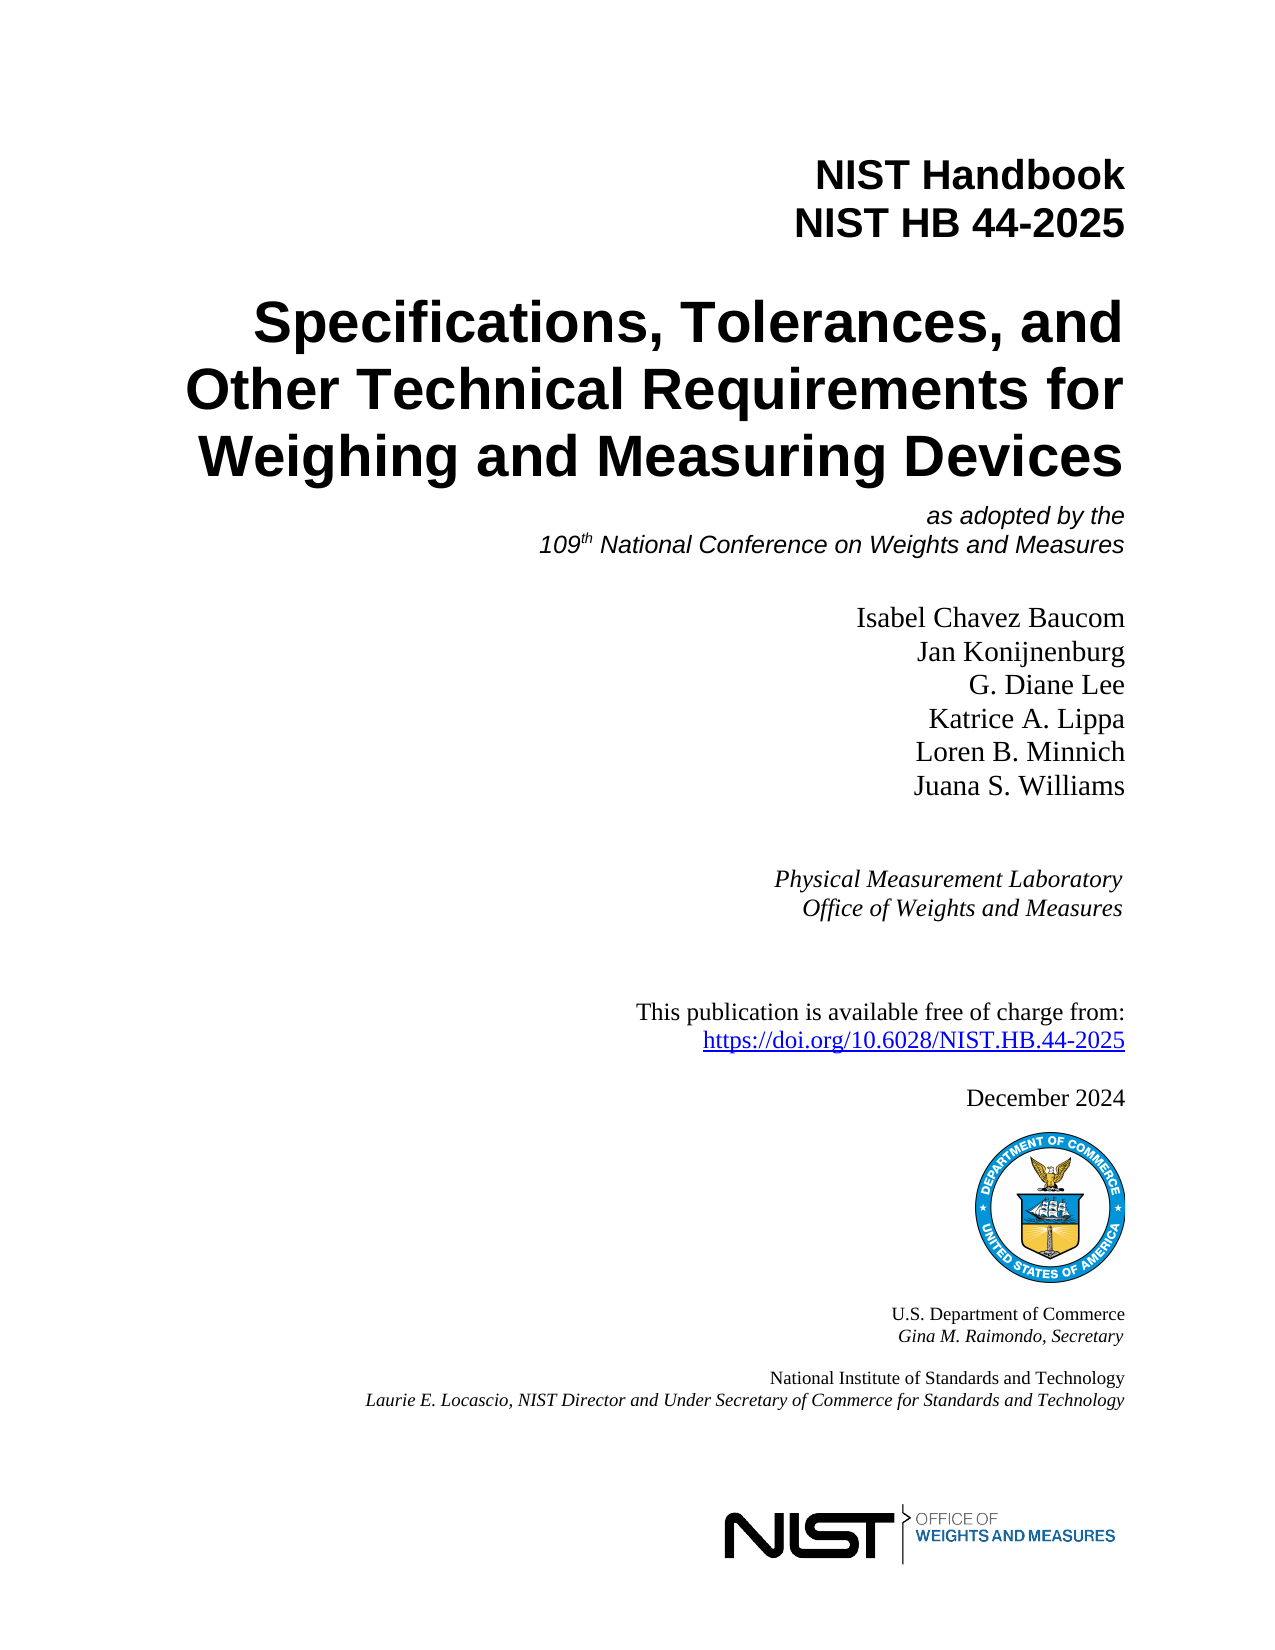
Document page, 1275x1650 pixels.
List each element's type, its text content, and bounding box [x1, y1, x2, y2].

text Juana S. Williams [150, 768, 1125, 802]
text NIST [150, 150, 1125, 198]
text Gina M. Raimondo, Secretary [150, 1325, 1125, 1346]
picture [1086, 1148, 1094, 1156]
text G. Diane Lee [150, 667, 1125, 701]
picture [1011, 1146, 1019, 1153]
picture [1062, 1225, 1125, 1283]
text Jan Konijnenburg [150, 634, 1125, 667]
text as adopted by the [150, 501, 1125, 530]
text Laurie E. Locascio, NIST Director and Under Secretary of Commerce for Standards and Technology [150, 1389, 1125, 1410]
text Katrice A. Lippa [150, 701, 1125, 734]
text December 2024 [150, 1083, 1125, 1112]
picture [975, 1132, 1039, 1196]
text Physical Measurement Laboratory Office of Weights and Measures [150, 864, 1125, 921]
picture [1028, 1139, 1035, 1146]
picture [1055, 1138, 1062, 1144]
picture [1093, 1155, 1103, 1164]
text This publication is available free of charge from: [150, 997, 1125, 1025]
text 109th National Conference on Weights and Measures [150, 530, 1125, 559]
picture [1036, 1269, 1047, 1277]
text U.S. Department of Commerce [150, 1303, 1125, 1325]
text Loren B. Minnich [150, 734, 1125, 768]
title Specifications, Tolerances, and Other Technical Requirements for Weighing and Measuring Devices [150, 287, 1125, 489]
text Isabel Chavez Baucom [150, 600, 1125, 634]
picture [988, 1233, 994, 1240]
picture [975, 1219, 1039, 1283]
picture [1088, 1251, 1099, 1263]
picture [716, 1495, 1125, 1576]
text National Institute of Standards and Technology [150, 1367, 1125, 1389]
picture [1062, 1132, 1125, 1190]
text https://doi.org/10.6028/NIST.HB.44-2025 [150, 1025, 1125, 1054]
picture [992, 1149, 1109, 1266]
